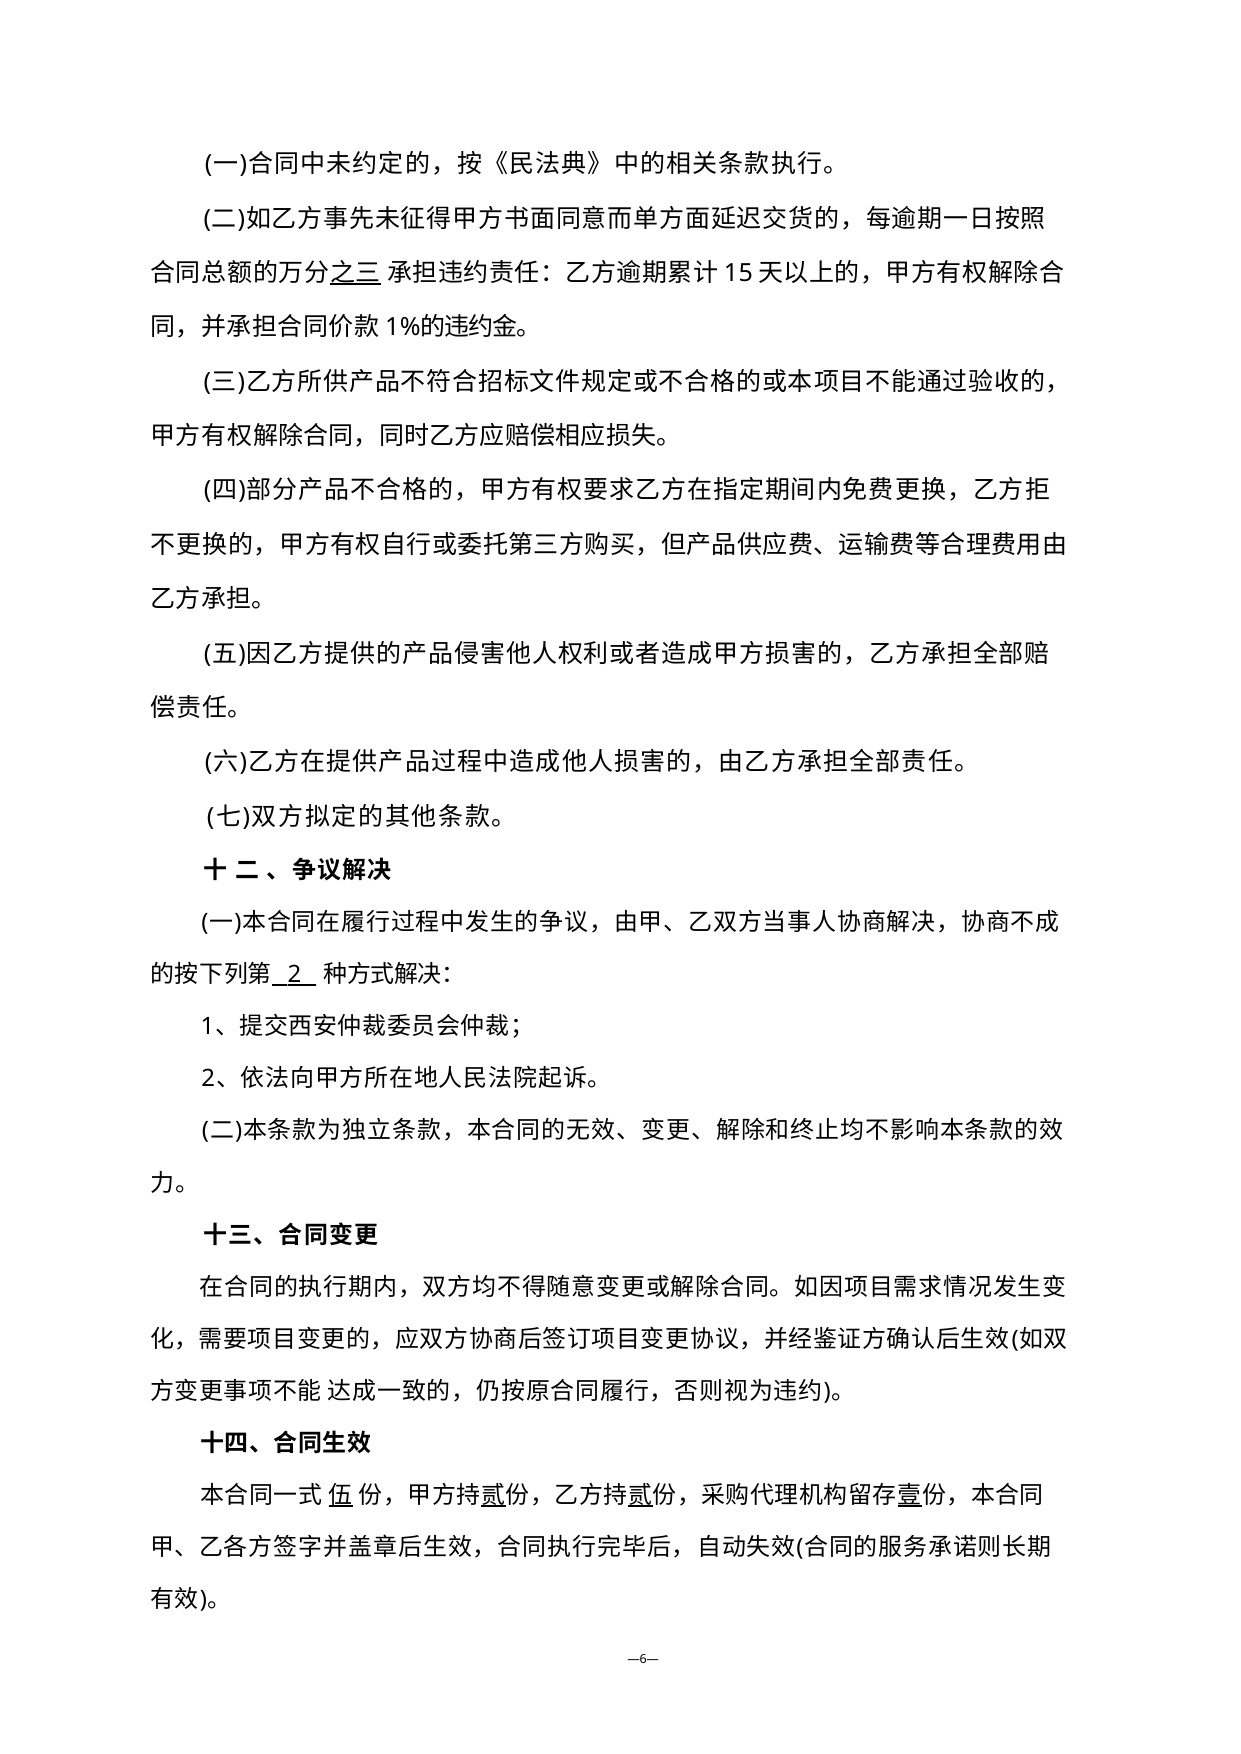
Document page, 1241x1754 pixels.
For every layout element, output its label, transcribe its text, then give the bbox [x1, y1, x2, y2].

text (二)如乙方事先未征得甲方书面同意而单方面延迟交货的，每逾期一日按照合同总额的万分之三 承担违约责任：乙方逾期累计15天以上的，甲方有权解除合同，并承担合同价款1%的违约金。 [150, 198, 1068, 343]
text (三)乙方所供产品不符合招标文件规定或不合格的或本项目不能通过验收的，甲方有权解除合同，同时乙方应赔偿相应损失。 [150, 361, 1068, 452]
text 在合同的执行期内，双方均不得随意变更或解除合同。如因项目需求情况发生变化，需要项目变更的，应双方协商后签订项目变更协议，并经鉴证方确认后生效(如双方变更事项不能 达成一致的，仍按原合同履行，否则视为违约)。 [150, 1267, 1068, 1406]
text (四)部分产品不合格的，甲方有权要求乙方在指定期间内免费更换，乙方拒不更换的，甲方有权自行或委托第三方购买，但产品供应费、运输费等合理费用由乙方承担。 [150, 470, 1068, 615]
text 本合同一式 伍 份，甲方持贰份，乙方持贰份，采购代理机构留存壹份，本合同甲、乙各方签字并盖章后生效，合同执行完毕后，自动失效(合同的服务承诺则长期有效)。 [150, 1475, 1068, 1614]
text (七)双方拟定的其他条款。 [150, 796, 1068, 832]
text 2、依法向甲方所在地人民法院起诉。 [150, 1059, 1068, 1094]
text 十 二 、争议解决 [150, 851, 1068, 885]
text (六)乙方在提供产品过程中造成他人损害的，由乙方承担全部责任。 [150, 742, 1068, 778]
text 1、提交西安仲裁委员会仲裁； [150, 1007, 1068, 1042]
text 十四、合同生效 [150, 1423, 1068, 1458]
text (一)本合同在履行过程中发生的争议，由甲、乙双方当事人协商解决，协商不成的按下列第 2 种方式解决： [150, 902, 1068, 989]
text 十三、合同变更 [150, 1215, 1068, 1250]
text (五)因乙方提供的产品侵害他人权利或者造成甲方损害的，乙方承担全部赔偿责任。 [150, 633, 1068, 724]
text (一)合同中未约定的，按《民法典》中的相关条款执行。 [150, 144, 1068, 180]
text (二)本条款为独立条款，本合同的无效、变更、解除和终止均不影响本条款的效力。 [150, 1111, 1068, 1198]
